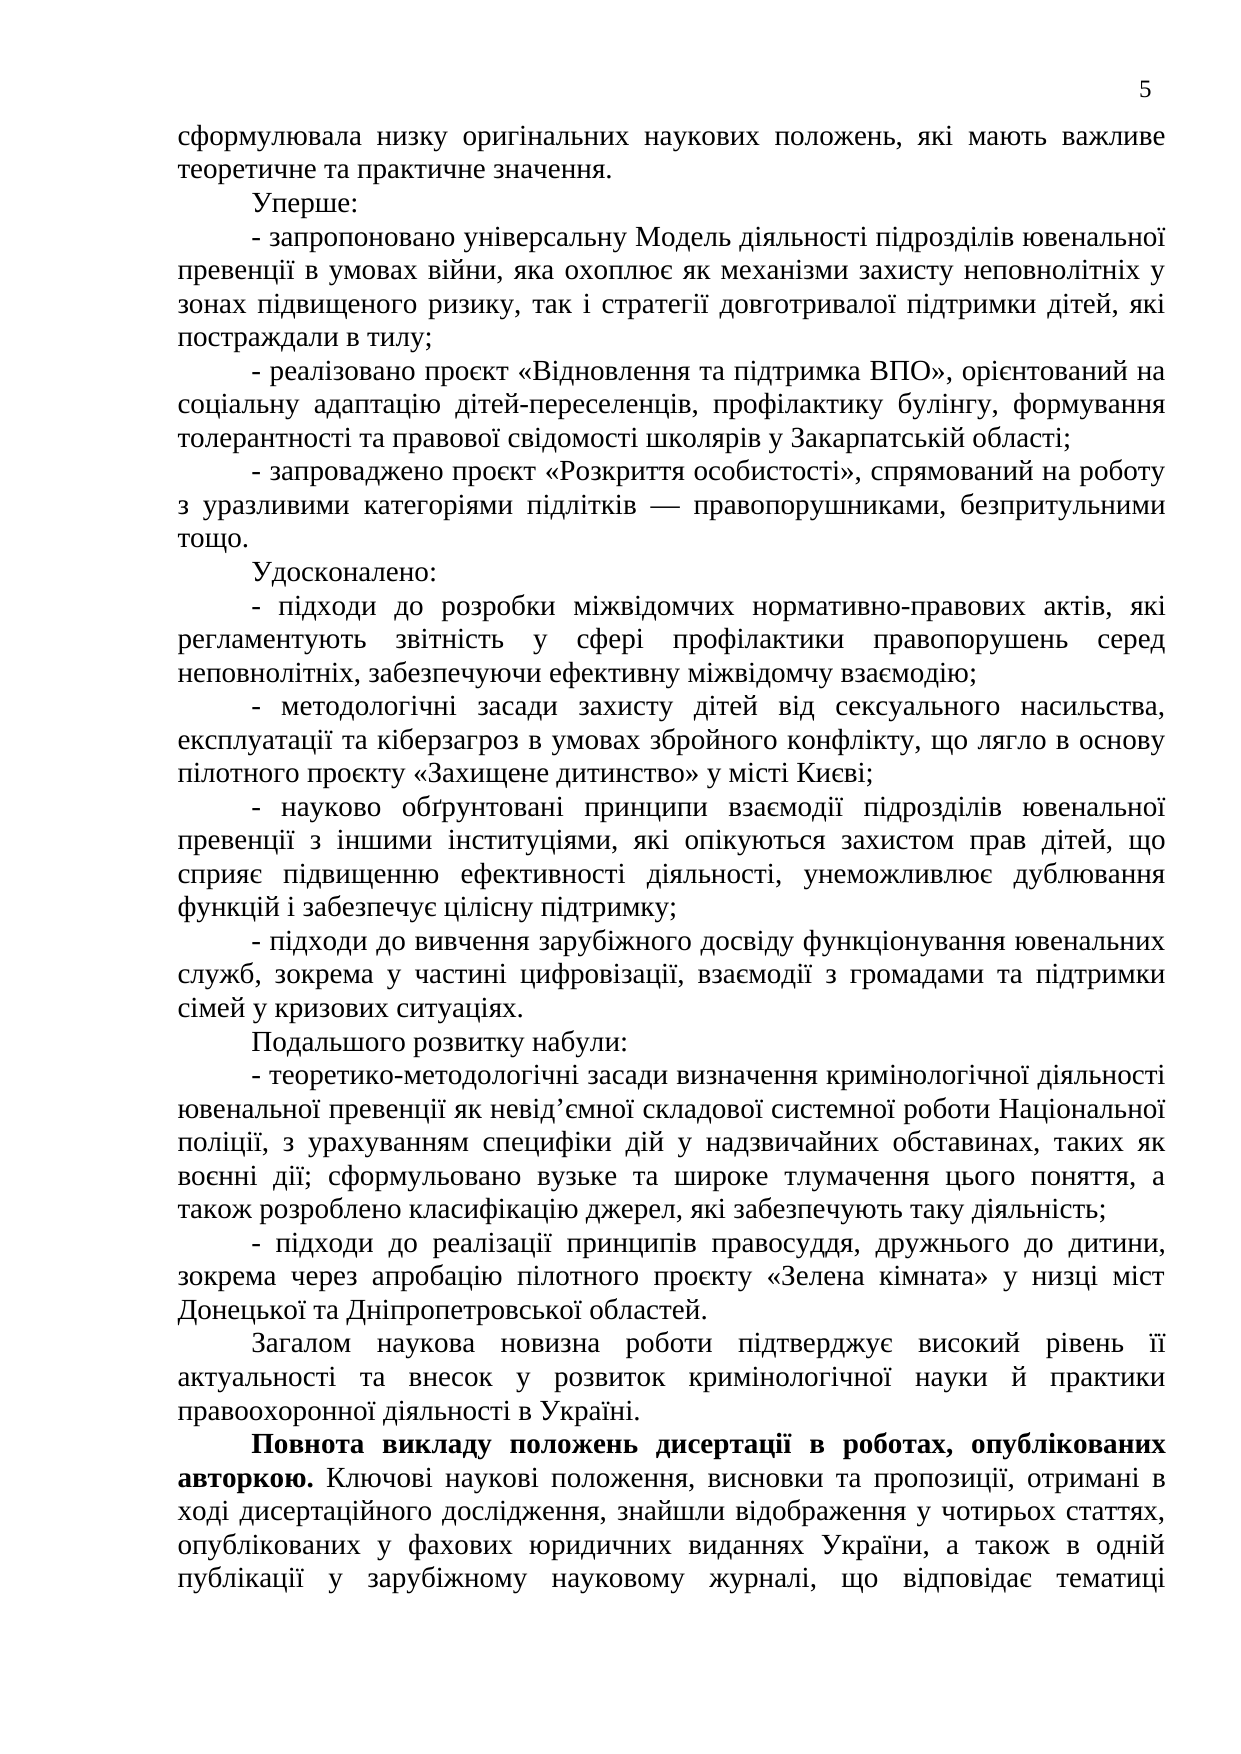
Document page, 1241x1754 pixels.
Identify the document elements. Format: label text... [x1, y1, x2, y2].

text - науково обґрунтовані принципи взаємодії підрозділів ювенальної превенції з іншими інституціями, які опікуються захистом прав дітей, що сприяє підвищенню ефективності діяльності, унеможливлює дублювання функцій і забезпечує цілісну підтримку; [177, 789, 1166, 923]
text Уперше: [177, 185, 1166, 219]
text Удосконалено: [177, 554, 1166, 588]
text - підходи до вивчення зарубіжного досвіду функціонування ювенальних служб, зокрема у частині цифровізації, взаємодії з громадами та підтримки сімей у кризових ситуаціях. [177, 923, 1166, 1024]
text - запропоновано універсальну Модель діяльності підрозділів ювенальної превенції в умовах війни, яка охоплює як механізми захисту неповнолітніх у зонах підвищеного ризику, так і стратегії довготривалої підтримки дітей, які постраждали в тилу; [177, 219, 1166, 353]
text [177, 118, 1166, 185]
text - теоретико-методологічні засади визначення кримінологічної діяльності ювенальної превенції як невід’ємної складової системної роботи Національної поліції, з урахуванням специфіки дій у надзвичайних обставинах, таких як воєнні дії; сформульовано вузьке та широке тлумачення цього поняття, а також розроблено класифікацію джерел, які забезпечують таку діяльність; [177, 1057, 1166, 1225]
text Загалом наукова новизна роботи підтверджує високий рівень її актуальності та внесок у розвиток кримінологічної науки й практики правоохоронної діяльності в Україні. [177, 1326, 1166, 1426]
text Подальшого розвитку набули: [177, 1024, 1166, 1057]
text - підходи до розробки міжвідомчих нормативно-правових актів, які регламентують звітність у сфері профілактики правопорушень серед неповнолітніх, забезпечуючи ефективну міжвідомчу взаємодію; [177, 588, 1166, 688]
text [177, 1426, 1166, 1594]
text - підходи до реалізації принципів правосуддя, дружнього до дитини, зокрема через апробацію пілотного проєкту «Зелена кімната» у низці міст Донецької та Дніпропетровської областей. [177, 1225, 1166, 1326]
text - реалізовано проєкт «Відновлення та підтримка ВПО», орієнтований на соціальну адаптацію дітей-переселенців, профілактику булінгу, формування толерантності та правової свідомості школярів у Закарпатській області; [177, 353, 1166, 453]
text - методологічні засади захисту дітей від сексуального насильства, експлуатації та кіберзагроз в умовах збройного конфлікту, що лягло в основу пілотного проєкту «Захищене дитинство» у місті Києві; [177, 688, 1166, 789]
text - запроваджено проєкт «Розкриття особистості», спрямований на роботу з уразливими категоріями підлітків — правопорушниками, безпритульними тощо. [177, 453, 1166, 554]
